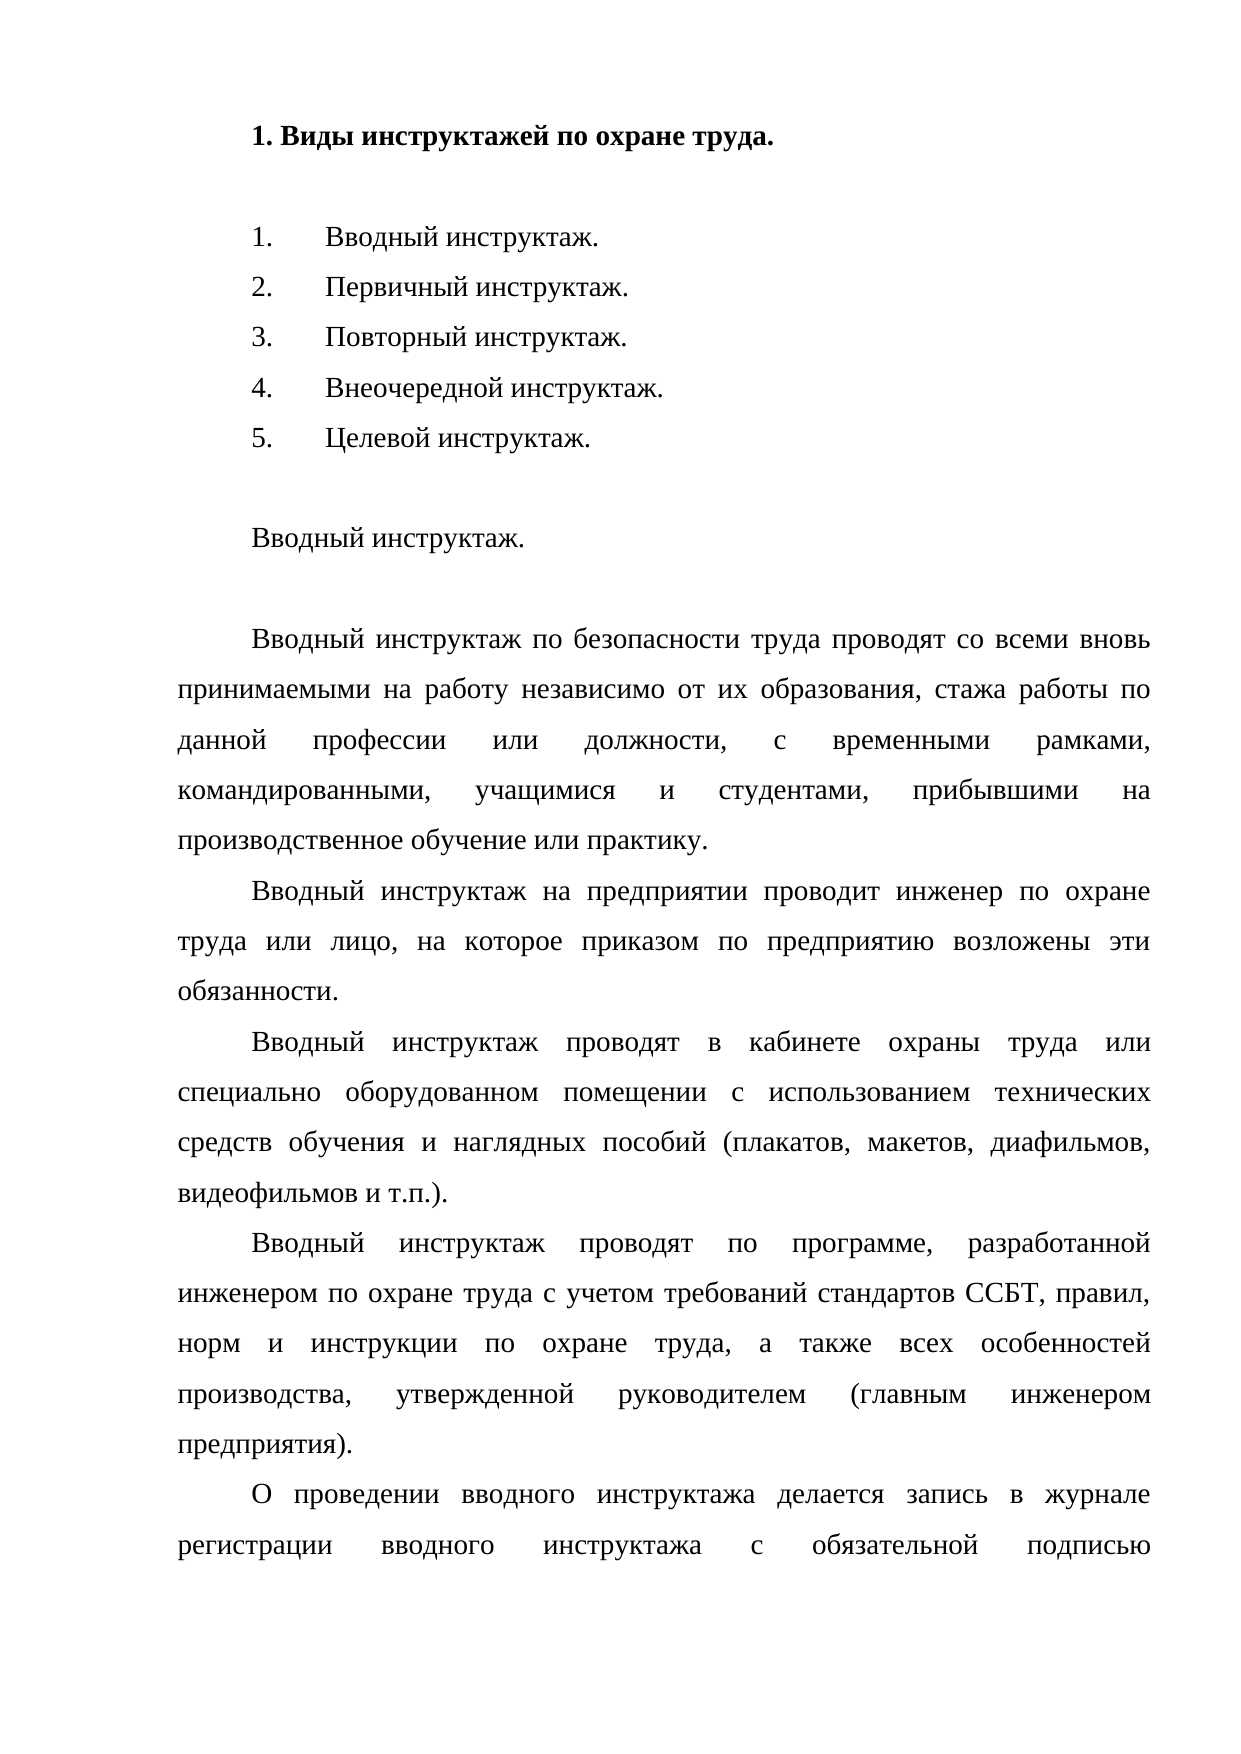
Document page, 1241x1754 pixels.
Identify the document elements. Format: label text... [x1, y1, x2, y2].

list Внеочередной инструктаж. [177, 370, 1152, 403]
list Целевой инструктаж. [177, 420, 1152, 453]
text Вводный инструктаж по безопасности труда проводят со всеми вновь принимаемыми на работу независимо от их образования, стажа работы по данной профессии или должности, с временными рамками, командированными, учащимися и студентами, прибывшими на производственное обучение или практику. [177, 621, 1152, 856]
list Первичный инструктаж. [177, 269, 1152, 303]
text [177, 1477, 1152, 1560]
list Вводный инструктаж. [177, 219, 1152, 252]
text 1. Виды инструктажей по охране труда. [177, 118, 1152, 152]
text Вводный инструктаж проводят по программе, разработанной инженером по охране труда с учетом требований стандартов ССБТ, правил, норм и инструкции по охране труда, а также всех особенностей производства, утвержденной руководителем (главным инженером предприятия). [177, 1225, 1152, 1460]
text Вводный инструктаж на предприятии проводит инженер по охране труда или лицо, на которое приказом по предприятию возложены эти обязанности. [177, 873, 1152, 1007]
text Вводный инструктаж. [177, 521, 1152, 554]
text Вводный инструктаж проводят в кабинете охраны труда или специально оборудованном помещении с использованием технических средств обучения и наглядных пособий (плакатов, макетов, диафильмов, видеофильмов и т.п.). [177, 1024, 1152, 1208]
list Повторный инструктаж. [177, 319, 1152, 353]
